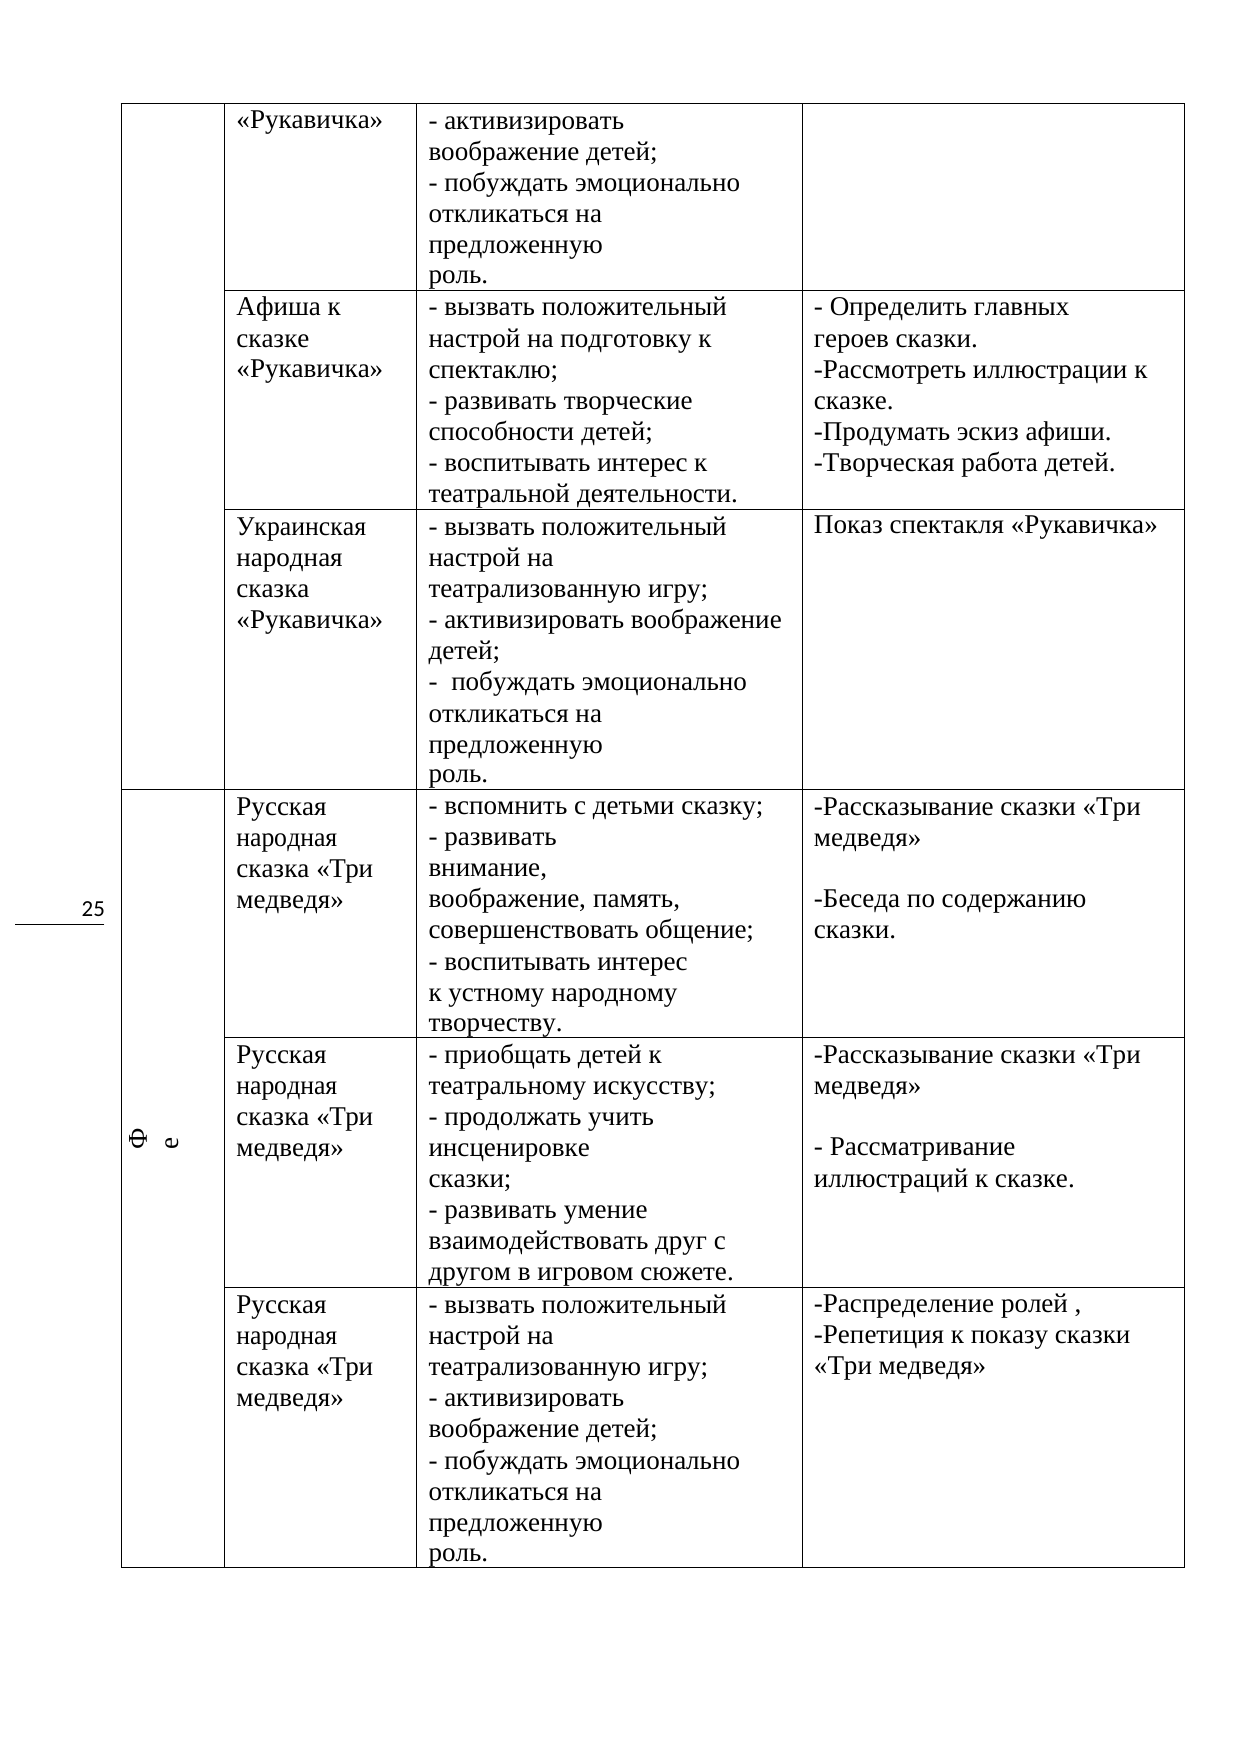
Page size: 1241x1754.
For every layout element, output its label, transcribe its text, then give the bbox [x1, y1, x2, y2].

table_header [803, 104, 1184, 289]
table_cell Русская народная сказка «Три медведя» [225, 1288, 416, 1567]
table_header «Рукавичка» [225, 104, 416, 289]
table_header активизировать воображение детей; побуждать эмоционально откликаться на предложенную роль. [417, 104, 802, 289]
table_cell - Определить главных героев сказки. -Рассмотреть иллюстрации к сказке. -Продумать эскиз афиши. -Творческая работа детей. [803, 291, 1184, 509]
table_cell Русская народная сказка «Три медведя» [225, 1038, 416, 1287]
table_cell вспомнить с детьми сказку; развивать внимание, воображение, память, совершенствовать общение; воспитывать интерес к устному народному творчеству. [417, 790, 802, 1037]
table_cell Украинская народная сказка «Рукавичка» [225, 510, 416, 789]
table_cell Показ спектакля «Рукавичка» [803, 510, 1184, 789]
table_cell вызвать положительный настрой на подготовку к спектаклю; развивать творческие способности детей; воспитывать интерес к театральной деятельности. [417, 291, 802, 509]
table_cell Февраль [122, 790, 224, 1567]
table_cell вызвать положительный настрой на театрализованную игру; активизировать воображение детей; побуждать эмоционально откликаться на предложенную роль. [417, 510, 802, 789]
table_cell -Рассказывание сказки «Три медведя» -Беседа по содержанию сказки. [803, 790, 1184, 1037]
table_cell -Рассказывание сказки «Три медведя» - Рассматривание иллюстраций к сказке. [803, 1038, 1184, 1287]
table_header [122, 104, 224, 789]
table_cell Русская народная сказка «Три медведя» [225, 790, 416, 1037]
table_cell -Распределение ролей , -Репетиция к показу сказки «Три медведя» [803, 1288, 1184, 1567]
table_cell вызвать положительный настрой на театрализованную игру; активизировать воображение детей; побуждать эмоционально откликаться на предложенную роль. [417, 1288, 802, 1567]
table_cell Афиша к сказке «Рукавичка» [225, 291, 416, 509]
table_cell приобщать детей к театральному искусству; продолжать учить инсценировке сказки; развивать умение взаимодействовать друг с другом в игровом сюжете. [417, 1038, 802, 1287]
